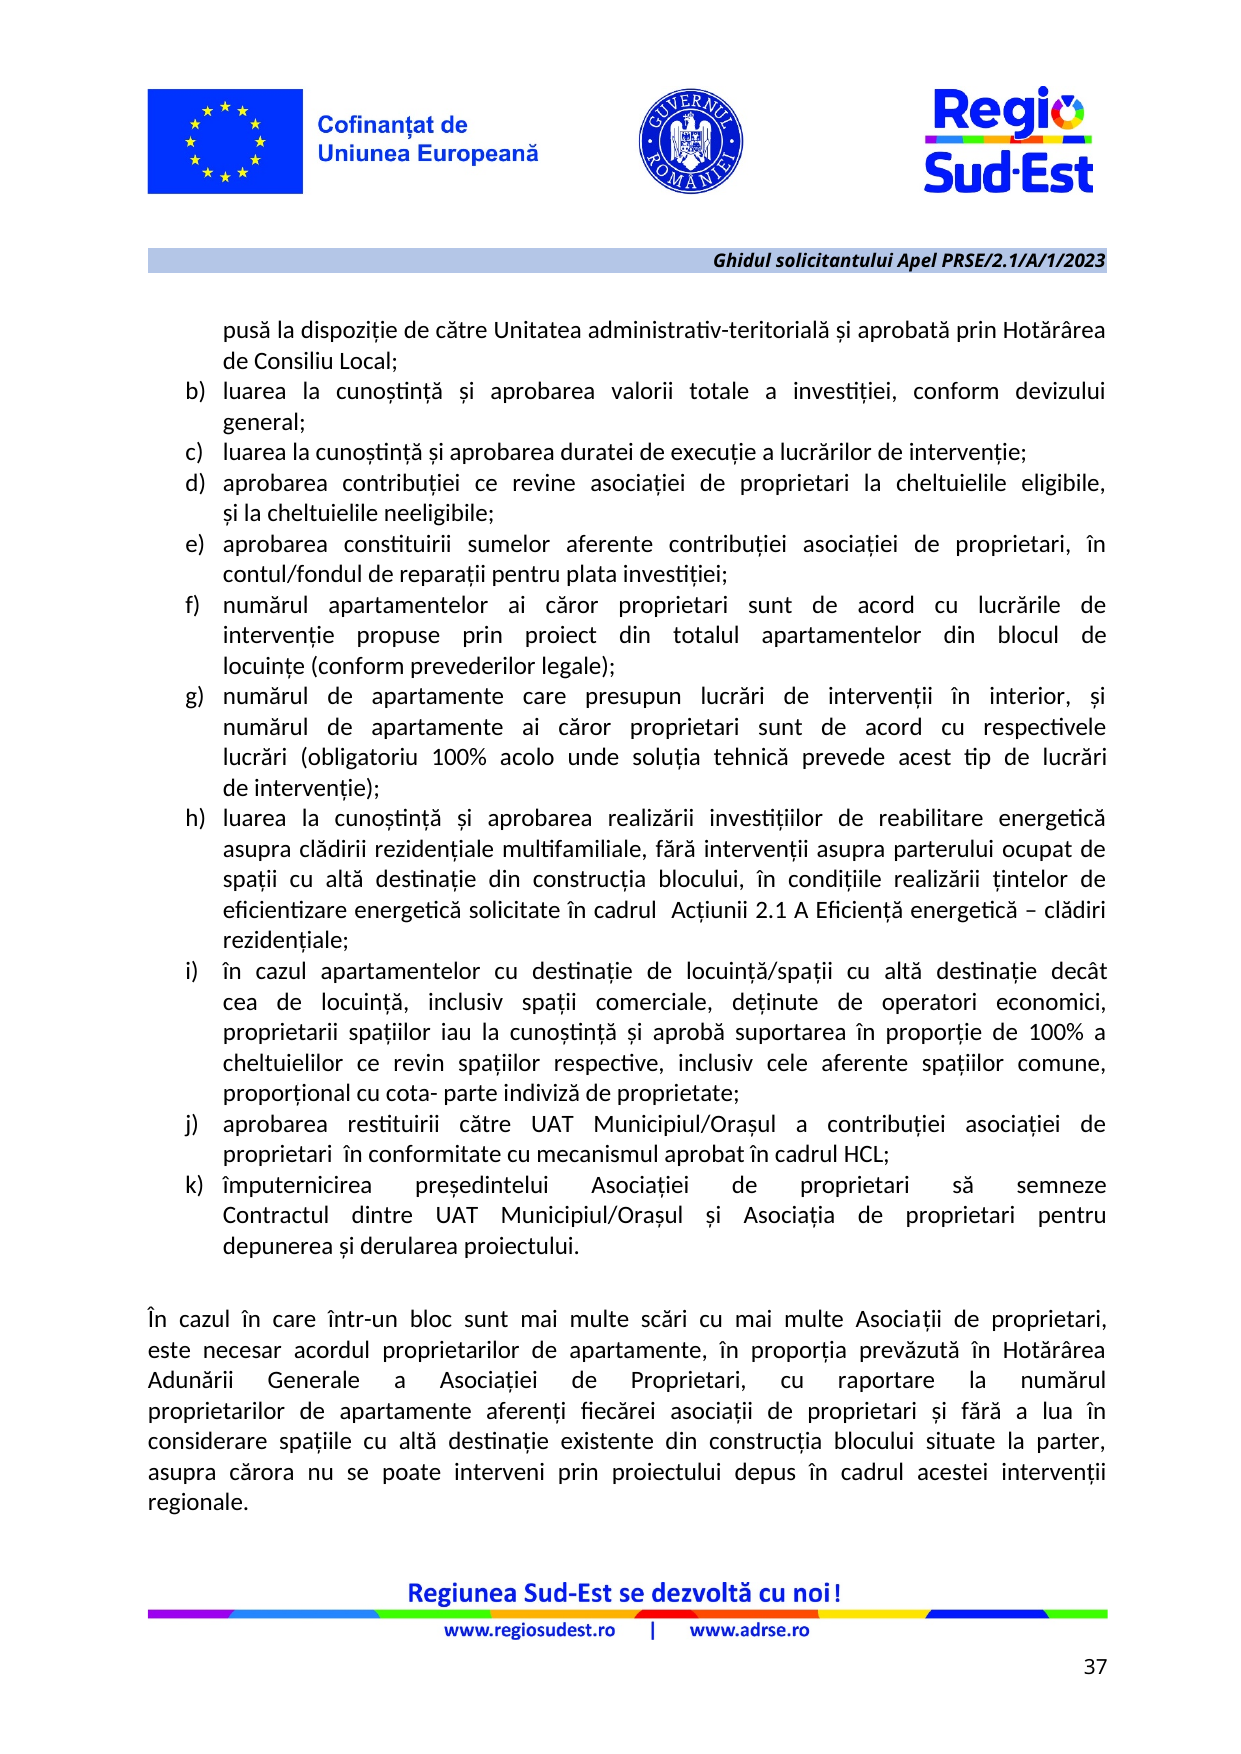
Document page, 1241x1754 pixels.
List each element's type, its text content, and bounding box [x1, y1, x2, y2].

picture [147, 86, 1093, 195]
list aprobarea contribuției ce revine asociației de proprietari la cheltuielile eligibile, și la cheltuielile neeligibile; [185, 467, 1107, 528]
list aprobarea constituirii sumelor aferente contribuției asociației de proprietari, în contul/fondul de reparații pentru plata investiției; [185, 528, 1107, 589]
list numărul apartamentelor ai căror proprietari sunt de acord cu lucrările de intervenţie propuse prin proiect din totalul apartamentelor din blocul de locuințe (conform prevederilor legale); [185, 589, 1107, 681]
list luarea la cunoștință și aprobarea valorii totale a investiției, conform devizului general; [185, 375, 1107, 436]
list aprobarea restituirii către UAT Municipiul/Orașul a contribuției asociației de proprietari în conformitate cu mecanismul aprobat în cadrul HCL; [185, 1108, 1107, 1169]
list împuternicirea președintelui Asociației de proprietari să semneze Contractul dintre UAT Municipiul/Orașul și Asociația de proprietari pentru depunerea și derularea proiectului. [185, 1169, 1107, 1260]
list numărul de apartamente care presupun lucrări de intervenții în interior, și numărul de apartamente ai căror proprietari sunt de acord cu respectivele lucrări (obligatoriu 100% acolo unde soluţia tehnică prevede acest tip de lucrări de intervenţie); [185, 681, 1107, 803]
text În cazul în care într-un bloc sunt mai multe scări cu mai multe Asociaţii de proprietari, este necesar acordul proprietarilor de apartamente, în proporția prevăzută în Hotărârea Adunării Generale a Asociației de Proprietari, cu raportare la numărul proprietarilor de apartamente aferenți fiecărei asociații de proprietari și fără a lua în considerare spațiile cu altă destinație existente din construcția blocului situate la parter, asupra cărora nu se poate interveni prin proiectului depus în cadrul acestei intervenții regionale. [148, 1273, 1107, 1517]
list luarea la cunoștință și aprobarea duratei de execuție a lucrărilor de intervenție; [185, 436, 1107, 467]
list luarea la cunoștință și aprobarea realizării investițiilor de reabilitare energetică asupra clădirii rezidențiale multifamiliale, fără intervenții asupra parterului ocupat de spații cu altă destinație din construcția blocului, în condițiile realizării țintelor de eficientizare energetică solicitate în cadrul Acțiunii 2.1 A Eficiență energetică – clădiri rezidențiale; [185, 803, 1107, 955]
list în cazul apartamentelor cu destinație de locuință/spaţii cu altă destinaţie decât cea de locuinţă, inclusiv spaţii comerciale, deținute de operatori economici, proprietarii spațiilor iau la cunoștință și aprobă suportarea în proporție de 100% a cheltuielilor ce revin spațiilor respective, inclusiv cele aferente spațiilor comune, proporţional cu cota- parte indiviză de proprietate; [185, 955, 1107, 1108]
picture [147, 1582, 1108, 1640]
